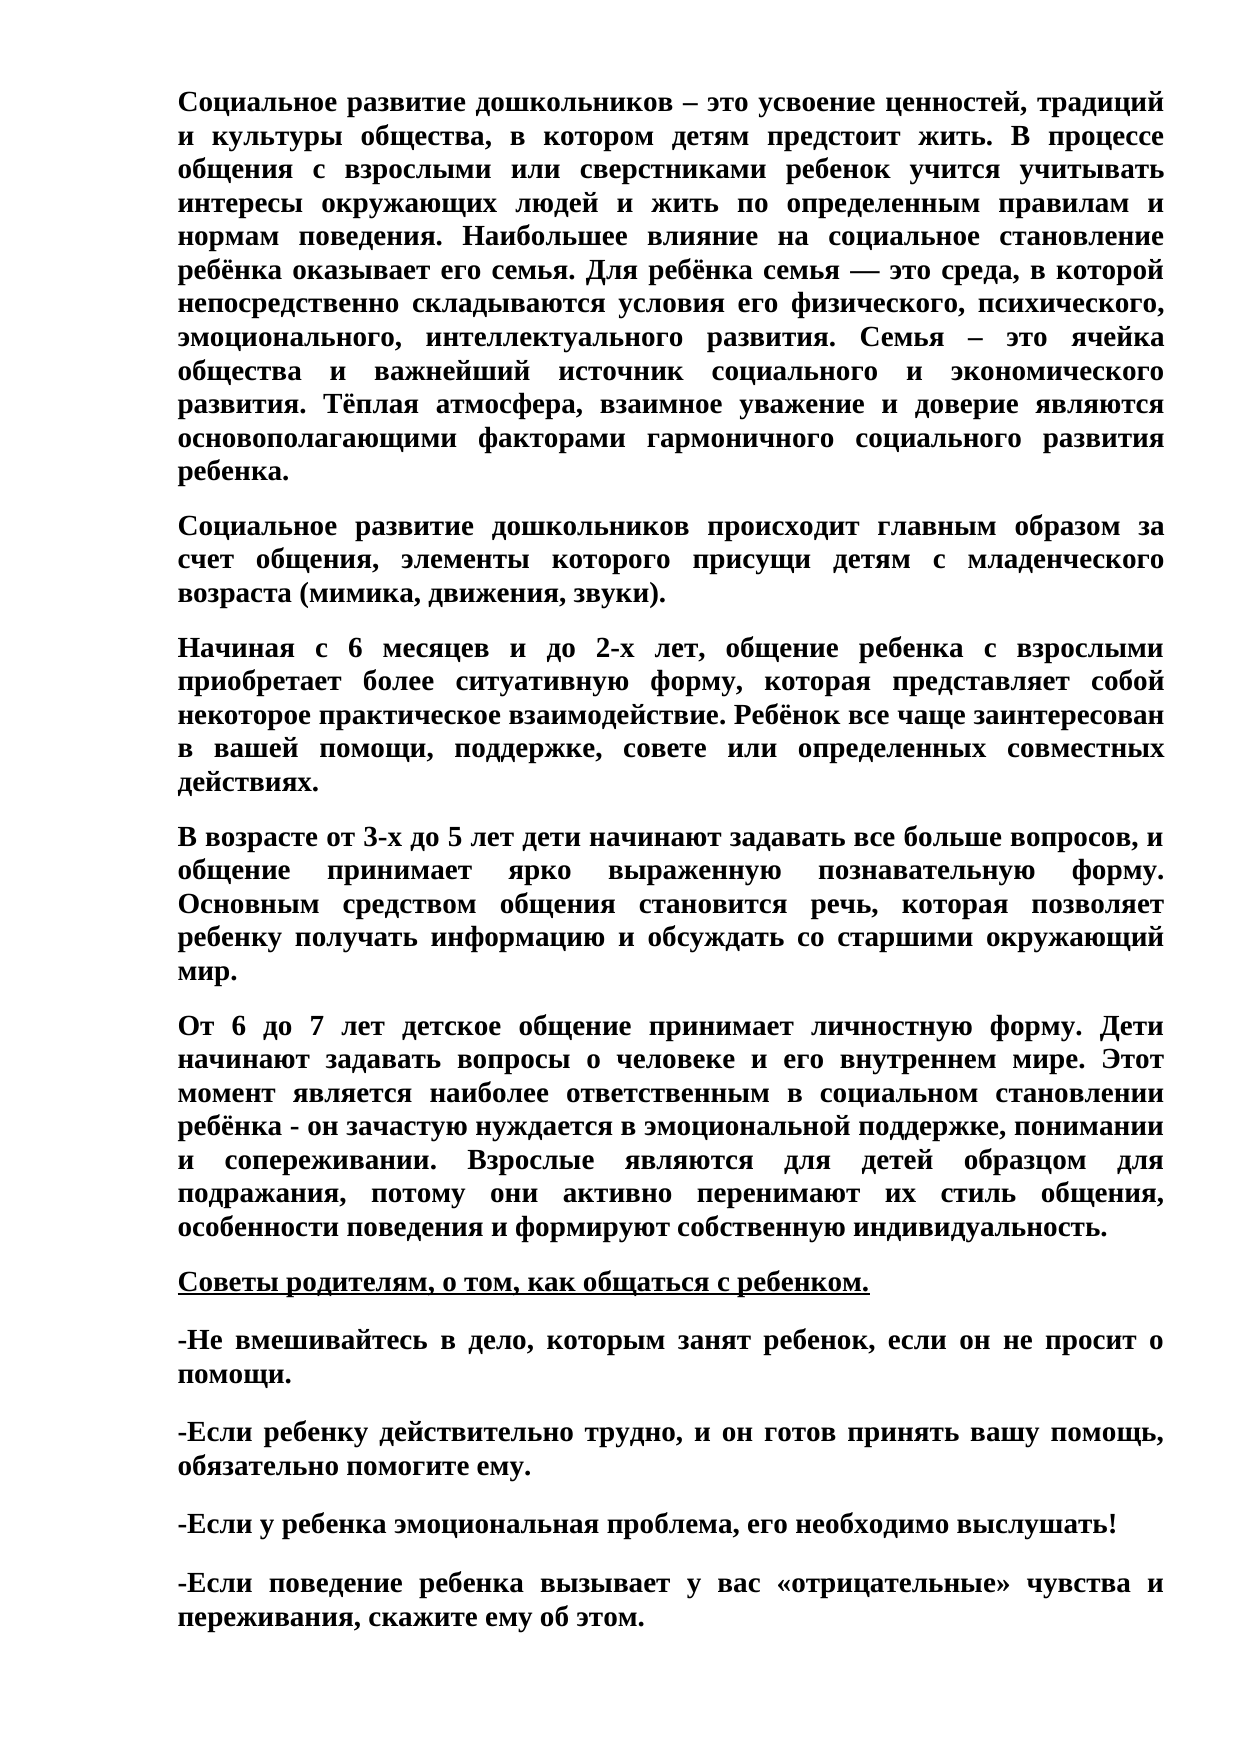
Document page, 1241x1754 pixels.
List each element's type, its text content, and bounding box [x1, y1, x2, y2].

text В возрасте от 3-х до 5 лет дети начинают задавать все больше вопросов, и общение принимает ярко выраженную познавательную форму. Основным средством общения становится речь, которая позволяет ребенку получать информацию и обсуждать со старшими окружающий мир. [177, 819, 1165, 987]
text Советы родителям, о том, как общаться с ребенком. [177, 1264, 1165, 1297]
text От 6 до 7 лет детское общение принимает личностную форму. Дети начинают задавать вопросы о человеке и его внутреннем мире. Этот момент является наиболее ответственным в социальном становлении ребёнка - он зачастую нуждается в эмоциональной поддержке, понимании и сопереживании. Взрослые являются для детей образцом для подражания, потому они активно перенимают их стиль общения, особенности поведения и формируют собственную индивидуальность. [177, 1008, 1165, 1243]
text -Если ребенку действительно трудно, и он готов принять вашу помощь, обязательно помогите ему. [177, 1414, 1165, 1482]
text Социальное развитие дошкольников – это усвоение ценностей, традиций и культуры общества, в котором детям предстоит жить. В процессе общения с взрослыми или сверстниками ребенок учится учитывать интересы окружающих людей и жить по определенным правилам и нормам поведения. Наибольшее влияние на социальное становление ребёнка оказывает его семья. Для ребёнка семья — это среда, в которой непосредственно складываются условия его физического, психического, эмоционального, интеллектуального развития. Семья – это ячейка общества и важнейший источник социального и экономического развития. Тёплая атмосфера, взаимное уважение и доверие являются основополагающими факторами гармоничного социального развития ребенка. [177, 84, 1165, 487]
text -Если поведение ребенка вызывает у вас «отрицательные» чувства и переживания, скажите ему об этом. [177, 1565, 1165, 1632]
text -Если у ребенка эмоциональная проблема, его необходимо выслушать! [177, 1507, 1165, 1540]
text Начиная с 6 месяцев и до 2-х лет, общение ребенка с взрослыми приобретает более ситуативную форму, которая представляет собой некоторое практическое взаимодействие. Ребёнок все чаще заинтересован в вашей помощи, поддержке, совете или определенных совместных действиях. [177, 630, 1165, 798]
text -Не вмешивайтесь в дело, которым занят ребенок, если он не просит о помощи. [177, 1322, 1165, 1389]
text Социальное развитие дошкольников происходит главным образом за счет общения, элементы которого присущи детям с младенческого возраста (мимика, движения, звуки). [177, 508, 1165, 609]
